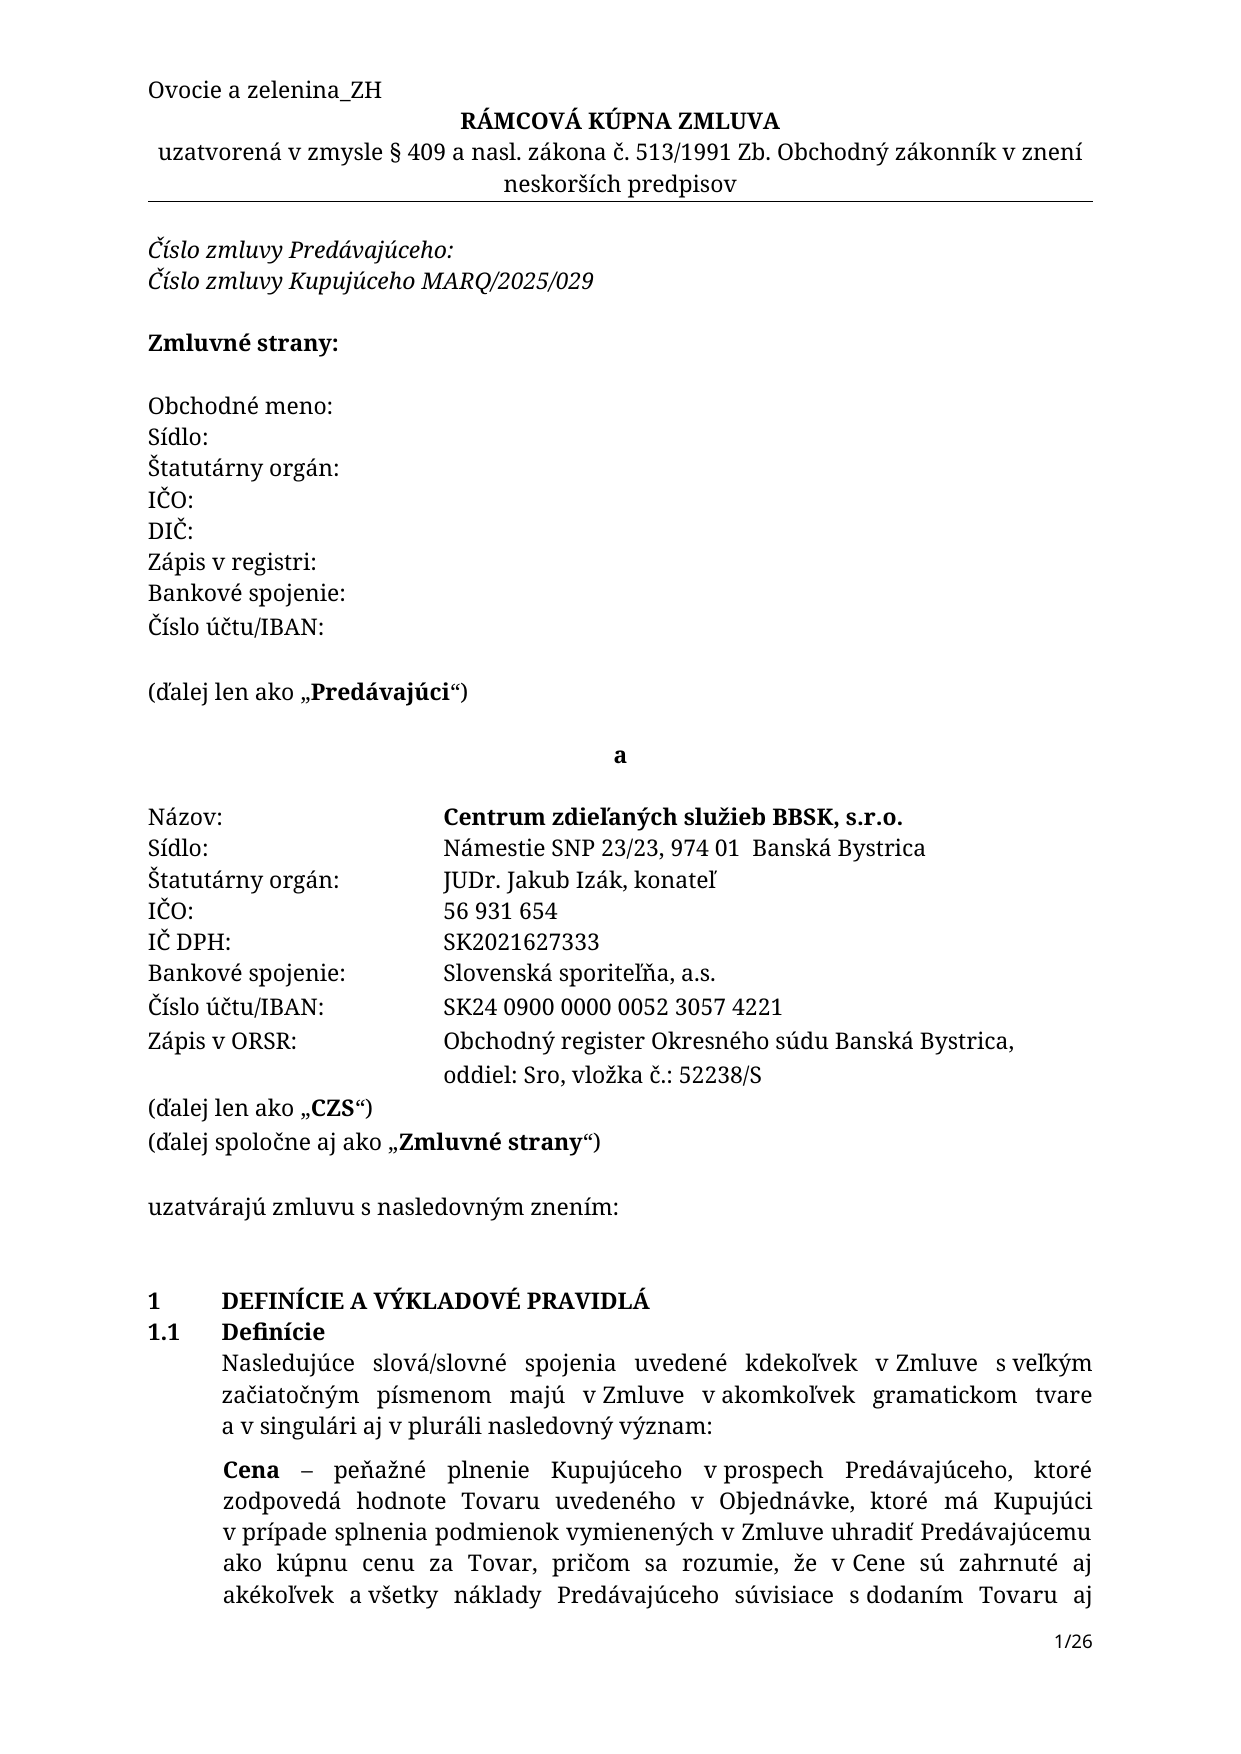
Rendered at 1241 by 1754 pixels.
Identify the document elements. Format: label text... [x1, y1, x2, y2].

text DIČ: [148, 515, 1093, 546]
text Bankové spojenie: Slovenská sporiteľňa, a.s. [148, 957, 1093, 989]
text Zápis v registri: [148, 546, 1093, 577]
text 1.1 Definície [148, 1316, 1093, 1347]
text Číslo účtu/IBAN: SK24 0900 0000 0052 3057 4221 [148, 991, 1093, 1022]
text Číslo účtu/IBAN: [148, 611, 1093, 642]
text Sídlo: [148, 421, 1093, 452]
subtitle Zmluvné strany: [148, 327, 1093, 359]
text Bankové spojenie: [148, 577, 1093, 609]
subtitle Štatutárny orgán: JUDr. Jakub Izák, konateľ [148, 864, 1093, 895]
text oddiel: Sro, vložka č.: 52238/S [148, 1059, 1093, 1090]
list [223, 1454, 1093, 1610]
text (ďalej len ako „Predávajúci“) [148, 676, 1093, 707]
text Číslo zmluvy Predávajúceho: [148, 234, 1093, 265]
text 1 Definície a výkladové pravidlá [148, 1285, 1093, 1316]
text Štatutárny orgán: [148, 452, 1093, 484]
text uzatvorená v zmysle § 409 a nasl. zákona č. 513/1991 Zb. Obchodný zákonník v znení neskorších predpisov [148, 136, 1093, 201]
text Zápis v ORSR: Obchodný register Okresného súdu Banská Bystrica, [148, 1025, 1093, 1056]
subtitle IČO: 56 931 654 [148, 895, 1093, 926]
subtitle Obchodné meno: [148, 390, 1093, 421]
text (ďalej spoločne aj ako „Zmluvné strany“) [148, 1126, 1093, 1157]
subtitle Názov: Centrum zdieľaných služieb BBSK, s.r.o. [148, 801, 1093, 832]
text (ďalej len ako „CZS“) [148, 1092, 1093, 1124]
text IČO: [148, 484, 1093, 515]
subtitle Sídlo: Námestie SNP 23/23, 974 01 Banská Bystrica [148, 832, 1093, 864]
text Číslo zmluvy Kupujúceho MARQ/2025/029 [148, 265, 1093, 296]
text Nasledujúce slová/slovné spojenia uvedené kdekoľvek v Zmluve s veľkým začiatočným písmenom majú v Zmluve v akomkoľvek gramatickom tvare a v singulári aj v pluráli nasledovný význam: [221, 1347, 1093, 1441]
text IČ DPH: SK2021627333 [148, 926, 1093, 957]
text uzatvárajú zmluvu s nasledovným znením: [148, 1191, 1093, 1222]
subtitle a [148, 739, 1093, 770]
subtitle RÁMCOVÁ kúpna zmluva [148, 105, 1093, 136]
